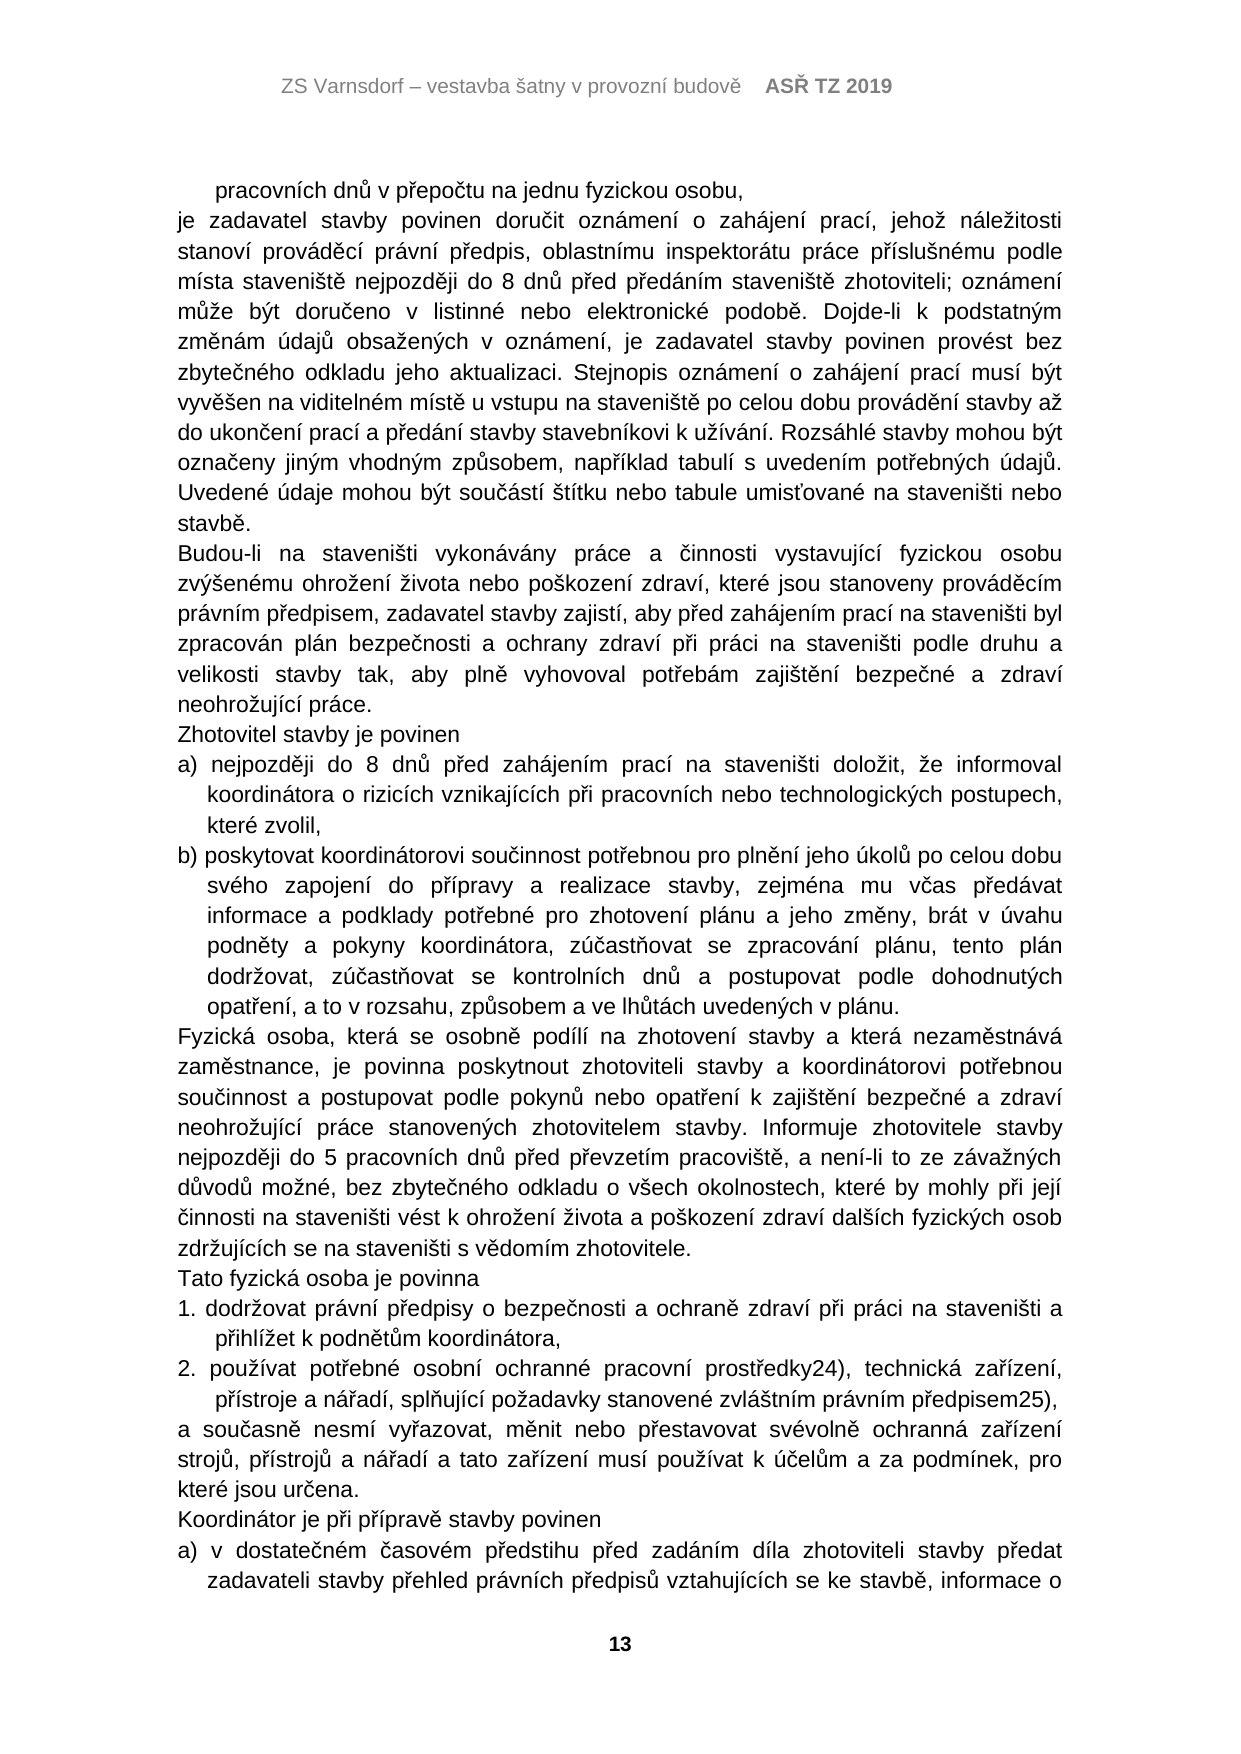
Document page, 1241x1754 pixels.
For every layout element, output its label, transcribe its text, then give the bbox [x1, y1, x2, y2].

text a současně nesmí vyřazovat, měnit nebo přestavovat svévolně ochranná zařízení strojů, přístrojů a nářadí a tato zařízení musí používat k účelům a za podmínek, pro které jsou určena. [177, 1416, 1063, 1502]
text Fyzická osoba, která se osobně podílí na zhotovení stavby a která nezaměstnává zaměstnance, je povinna poskytnout zhotoviteli stavby a koordinátorovi potřebnou součinnost a postupovat podle pokynů nebo opatření k zajištění bezpečné a zdraví neohrožující práce stanovených zhotovitelem stavby. Informuje zhotovitele stavby nejpozději do 5 pracovních dnů před převzetím pracoviště, a není-li to ze závažných důvodů možné, bez zbytečného odkladu o všech okolnostech, které by mohly při její činnosti na staveništi vést k ohrožení života a poškození zdraví dalších fyzických osob zdržujících se na staveništi s vědomím zhotovitele. [177, 1023, 1063, 1261]
text Tato fyzická osoba je povinna [177, 1265, 1063, 1291]
text je zadavatel stavby povinen doručit oznámení o zahájení prací, jehož náležitosti stanoví prováděcí právní předpis, oblastnímu inspektorátu práce příslušnému podle místa staveniště nejpozději do 8 dnů před předáním staveniště zhotoviteli; oznámení může být doručeno v listinné nebo elektronické podobě. Dojde-li k podstatným změnám údajů obsažených v oznámení, je zadavatel stavby povinen provést bez zbytečného odkladu jeho aktualizaci. Stejnopis oznámení o zahájení prací musí být vyvěšen na viditelném místě u vstupu na staveniště po celou dobu provádění stavby až do ukončení prací a předání stavby stavebníkovi k užívání. Rozsáhlé stavby mohou být označeny jiným vhodným způsobem, například tabulí s uvedením potřebných údajů. Uvedené údaje mohou být součástí štítku nebo tabule umisťované na staveništi nebo stavbě. [177, 207, 1063, 536]
text a) nejpozději do 8 dnů před zahájením prací na staveništi doložit, že informoval koordinátora o rizicích vznikajících při pracovních nebo technologických postupech, které zvolil, [177, 751, 1063, 838]
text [177, 177, 1063, 203]
text b) poskytovat koordinátorovi součinnost potřebnou pro plnění jeho úkolů po celou dobu svého zapojení do přípravy a realizace stavby, zejména mu včas předávat informace a podklady potřebné pro zhotovení plánu a jeho změny, brát v úvahu podněty a pokyny koordinátora, zúčastňovat se zpracování plánu, tento plán dodržovat, zúčastňovat se kontrolních dnů a postupovat podle dohodnutých opatření, a to v rozsahu, způsobem a ve lhůtách uvedených v plánu. [177, 842, 1063, 1019]
text 1. dodržovat právní předpisy o bezpečnosti a ochraně zdraví při práci na staveništi a přihlížet k podnětům koordinátora, [177, 1295, 1063, 1351]
text 2. používat potřebné osobní ochranné pracovní prostředky24), technická zařízení, přístroje a nářadí, splňující požadavky stanovené zvláštním právním předpisem25), [177, 1355, 1063, 1412]
text Budou-li na staveništi vykonávány práce a činnosti vystavující fyzickou osobu zvýšenému ohrožení života nebo poškození zdraví, které jsou stanoveny prováděcím právním předpisem, zadavatel stavby zajistí, aby před zahájením prací na staveništi byl zpracován plán bezpečnosti a ochrany zdraví při práci na staveništi podle druhu a velikosti stavby tak, aby plně vyhovoval potřebám zajištění bezpečné a zdraví neohrožující práce. [177, 540, 1063, 717]
text Koordinátor je při přípravě stavby povinen [177, 1506, 1063, 1533]
text Zhotovitel stavby je povinen [177, 721, 1063, 747]
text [177, 1537, 1063, 1593]
